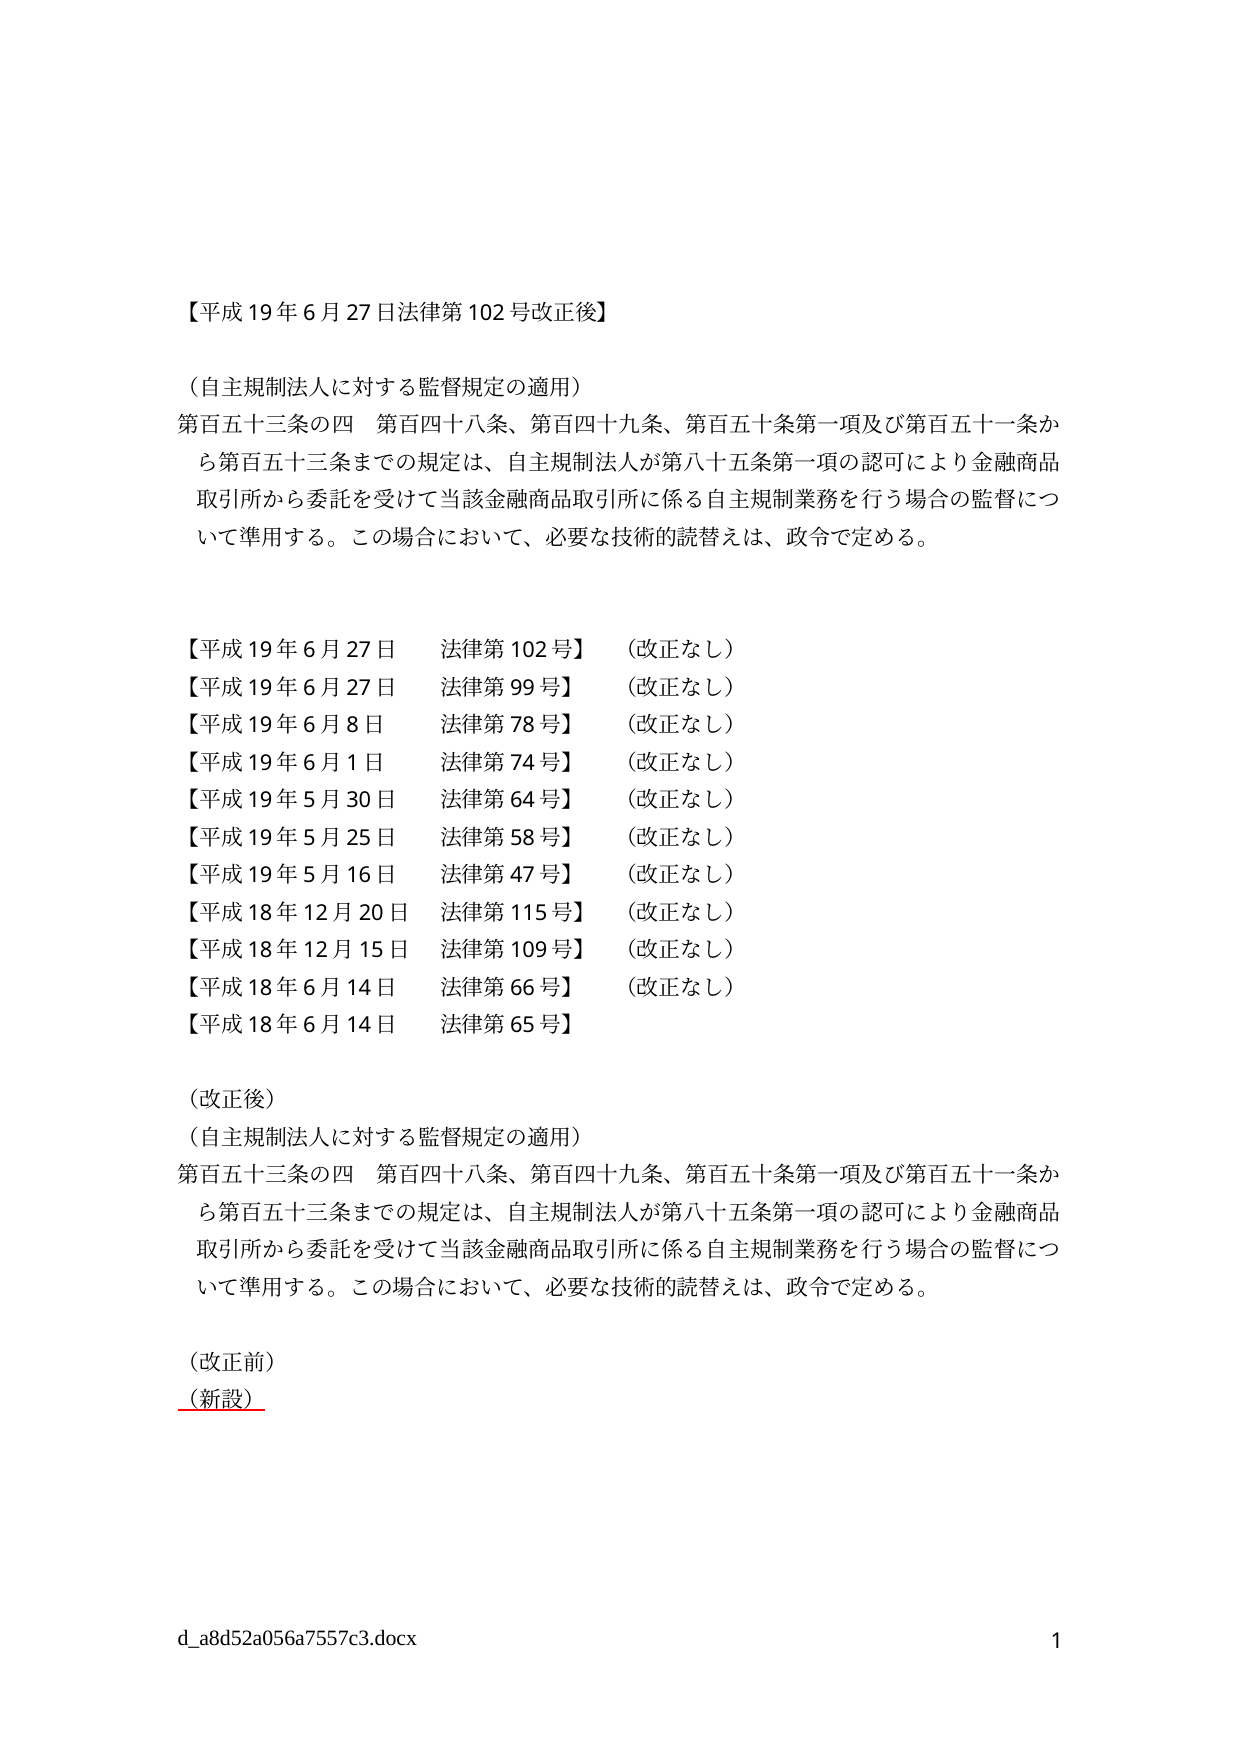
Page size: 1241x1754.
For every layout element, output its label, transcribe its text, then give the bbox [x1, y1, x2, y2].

text 【平成19年6月27日 法律第99号】 （改正なし） [177, 667, 1063, 704]
text 【平成18年12月20日 法律第115号】 （改正なし） [177, 892, 1063, 929]
text 【平成19年6月27日 法律第102号】 （改正なし） [177, 629, 1063, 667]
text （自主規制法人に対する監督規定の適用） [177, 367, 1063, 404]
text （新設） [177, 1379, 1063, 1417]
text 第百五十三条の四 第百四十八条、第百四十九条、第百五十条第一項及び第百五十一条から第百五十三条までの規定は、自主規制法人が第八十五条第一項の認可により金融商品取引所から委託を受けて当該金融商品取引所に係る自主規制業務を行う場合の監督について準用する。この場合において、必要な技術的読替えは、政令で定める。 [177, 404, 1063, 554]
text 【平成19年6月27日法律第102号改正後】 [177, 292, 1063, 329]
text （改正前） [177, 1342, 1063, 1379]
text （改正後） [177, 1079, 1063, 1117]
text 【平成19年6月1日 法律第74号】 （改正なし） [177, 742, 1063, 779]
text 【平成18年6月14日 法律第66号】 （改正なし） [177, 967, 1063, 1004]
text （自主規制法人に対する監督規定の適用） [177, 1117, 1063, 1154]
text 第百五十三条の四 第百四十八条、第百四十九条、第百五十条第一項及び第百五十一条から第百五十三条までの規定は、自主規制法人が第八十五条第一項の認可により金融商品取引所から委託を受けて当該金融商品取引所に係る自主規制業務を行う場合の監督について準用する。この場合において、必要な技術的読替えは、政令で定める。 [177, 1154, 1063, 1304]
text 【平成19年5月16日 法律第47号】 （改正なし） [177, 854, 1063, 892]
text 【平成19年6月8日 法律第78号】 （改正なし） [177, 704, 1063, 742]
text 【平成18年12月15日 法律第109号】 （改正なし） [177, 929, 1063, 967]
text 【平成19年5月25日 法律第58号】 （改正なし） [177, 817, 1063, 854]
text 【平成19年5月30日 法律第64号】 （改正なし） [177, 779, 1063, 817]
text 【平成18年6月14日 法律第65号】 [177, 1004, 1063, 1042]
